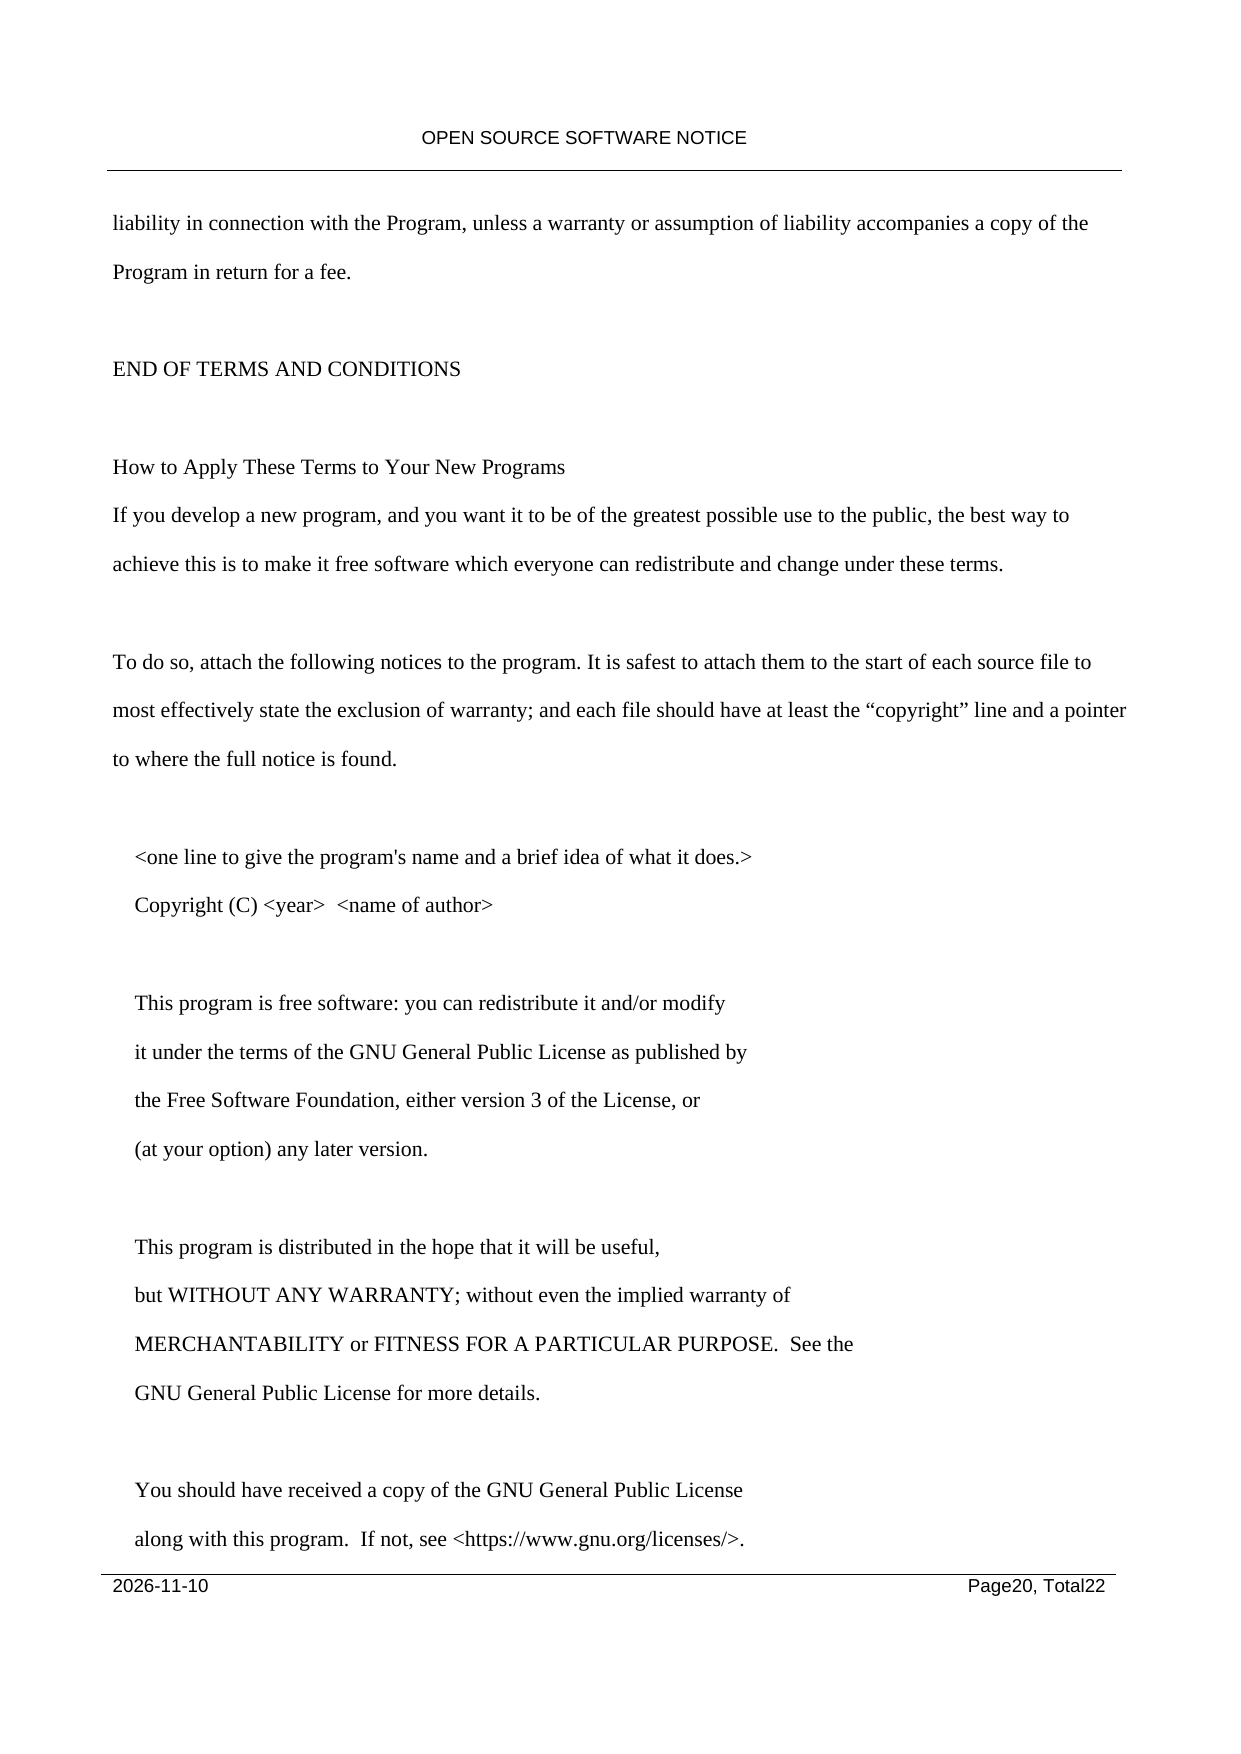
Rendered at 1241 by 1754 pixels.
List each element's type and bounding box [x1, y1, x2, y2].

text [112, 206, 1128, 1555]
